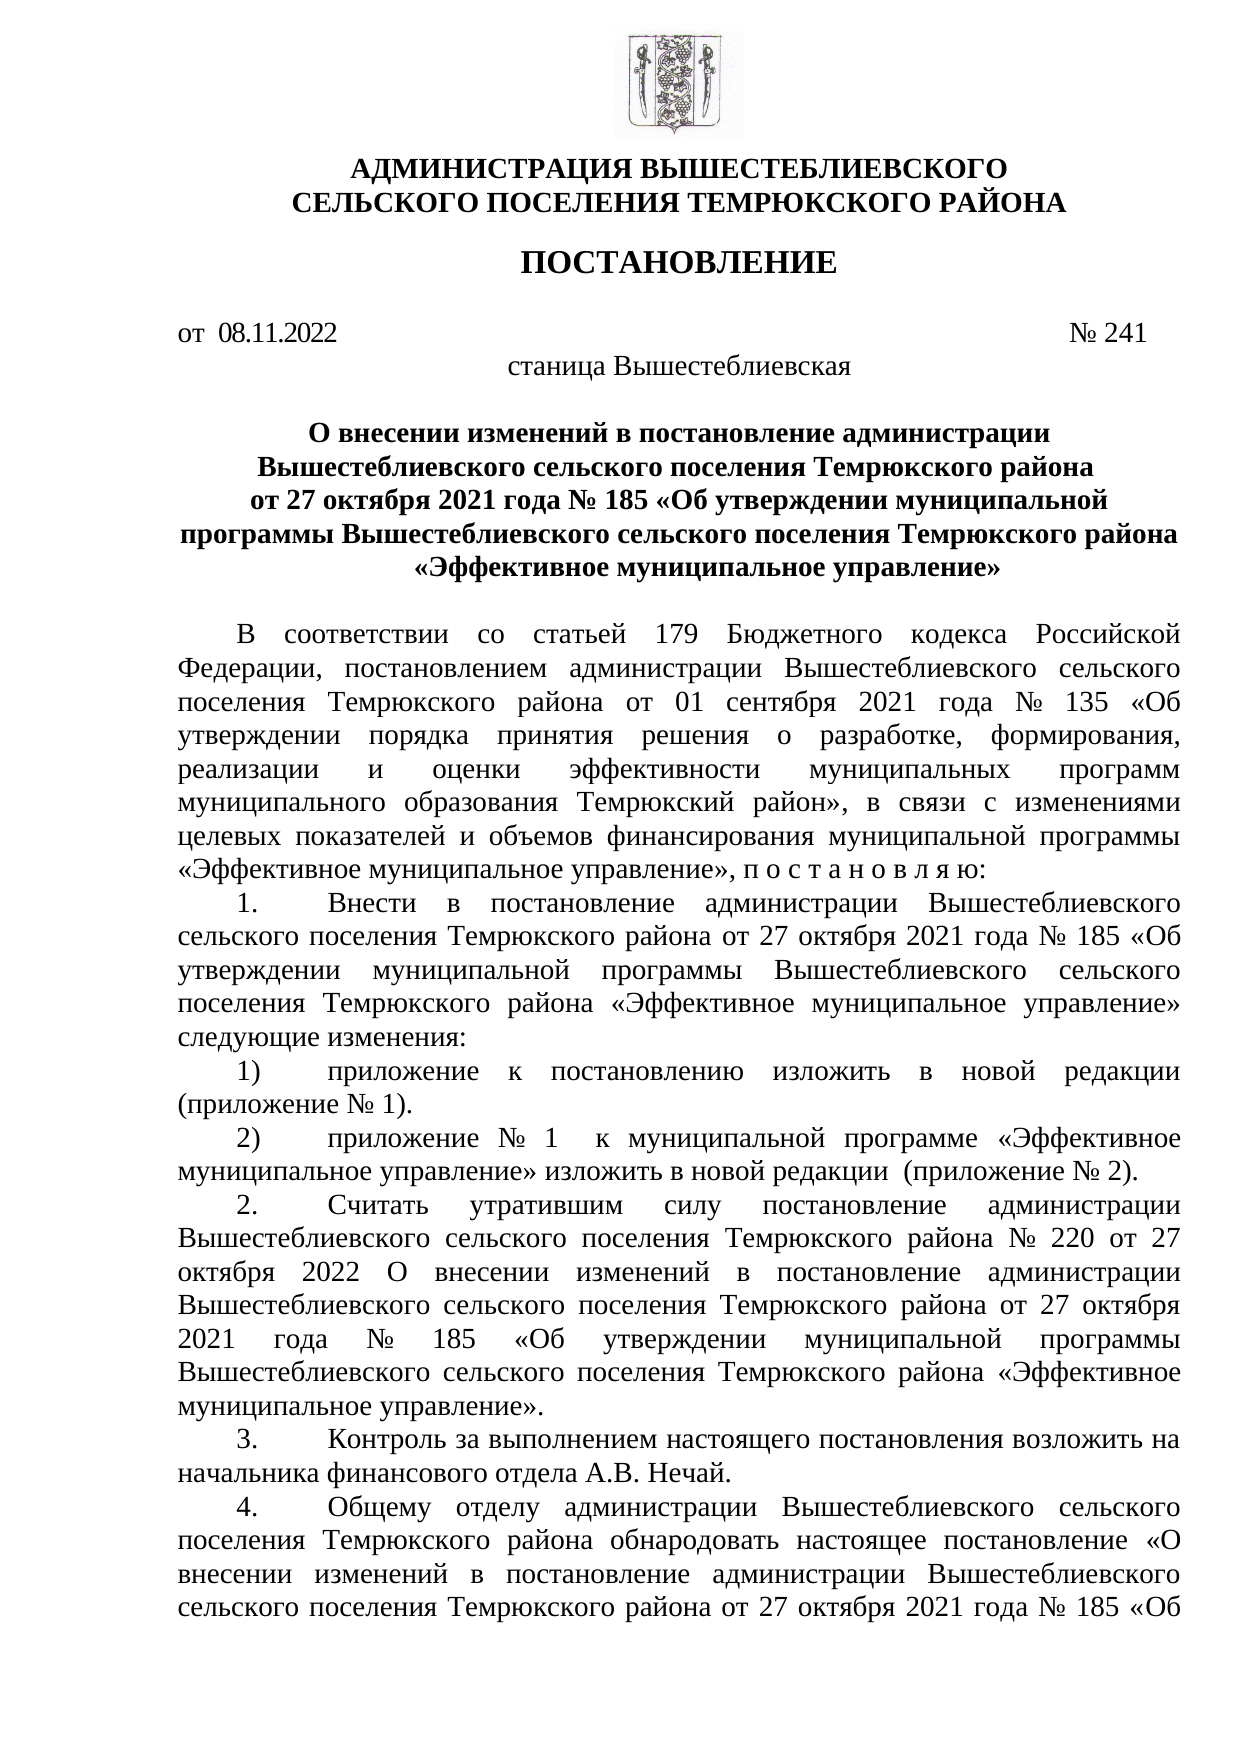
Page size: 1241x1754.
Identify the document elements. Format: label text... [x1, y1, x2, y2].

list Считать утратившим силу постановление администрации Вышестеблиевского сельского поселения Темрюкского района № 220 от 27 октября 2022 О внесении изменений в постановление администрации Вышестеблиевского сельского поселения Темрюкского района от 27 октября 2021 года № 185 «Об утверждении муниципальной программы Вышестеблиевского сельского поселения Темрюкского района «Эффективное муниципальное управление». [177, 1187, 1181, 1422]
text от 08.11.2022 № 241 [177, 315, 1181, 348]
text «Эффективное муниципальное управление» [177, 549, 1181, 583]
text ПОСТАНОВЛЕНИЕ [177, 243, 1181, 281]
list приложение № 1 к муниципальной программе «Эффективное муниципальное управление» изложить в новой редакции (приложение № 2). [177, 1120, 1181, 1187]
list приложение к постановлению изложить в новой редакции (приложение № 1). [177, 1053, 1181, 1120]
text В соответствии со статьей 179 Бюджетного кодекса Российской Федерации, постановлением администрации Вышестеблиевского сельского поселения Темрюкского района от 01 сентября 2021 года № 135 «Об утверждении порядка принятия решения о разработке, формирования, реализации и оценки эффективности муниципальных программ муниципального образования Темрюкский район», в связи с изменениями целевых показателей и объемов финансирования муниципальной программы «Эффективное муниципальное управление», п о с т а н о в л я ю: [177, 617, 1181, 717]
picture [614, 24, 744, 141]
text станица Вышестеблиевская [177, 348, 1181, 382]
list Контроль за выполнением настоящего постановления возложить на начальника финансового отдела А.В. Нечай. [177, 1422, 1181, 1489]
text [177, 1489, 1181, 1623]
text В соответствии со статьей 179 Бюджетного кодекса Российской Федерации, постановлением администрации Вышестеблиевского сельского поселения Темрюкского района от 01 сентября 2021 года № 135 «Об утверждении порядка принятия решения о разработке, формирования, реализации и оценки эффективности муниципальных программ муниципального образования Темрюкский район», в связи с изменениями целевых показателей и объемов финансирования муниципальной программы «Эффективное муниципальное управление», п о с т а н о в л я ю: [177, 784, 1181, 885]
list Внести в постановление администрации Вышестеблиевского сельского поселения Темрюкского района от 27 октября 2021 года № 185 «Об утверждении муниципальной программы Вышестеблиевского сельского поселения Темрюкского района «Эффективное муниципальное управление» следующие изменения: [177, 885, 1181, 1053]
text О внесении изменений в постановление администрации Вышестеблиевского сельского поселения Темрюкского района от 27 октября 2021 года № 185 «Об утверждении муниципальной программы Вышестеблиевского сельского поселения Темрюкского района [177, 415, 1181, 549]
text СЕЛЬСКОГО ПОСЕЛЕНИЯ ТЕМРЮКСКОГО РАЙОНА [177, 185, 1181, 219]
text АДМИНИСТРАЦИЯ ВЫШЕСТЕБЛИЕВСКОГО [177, 152, 1181, 185]
